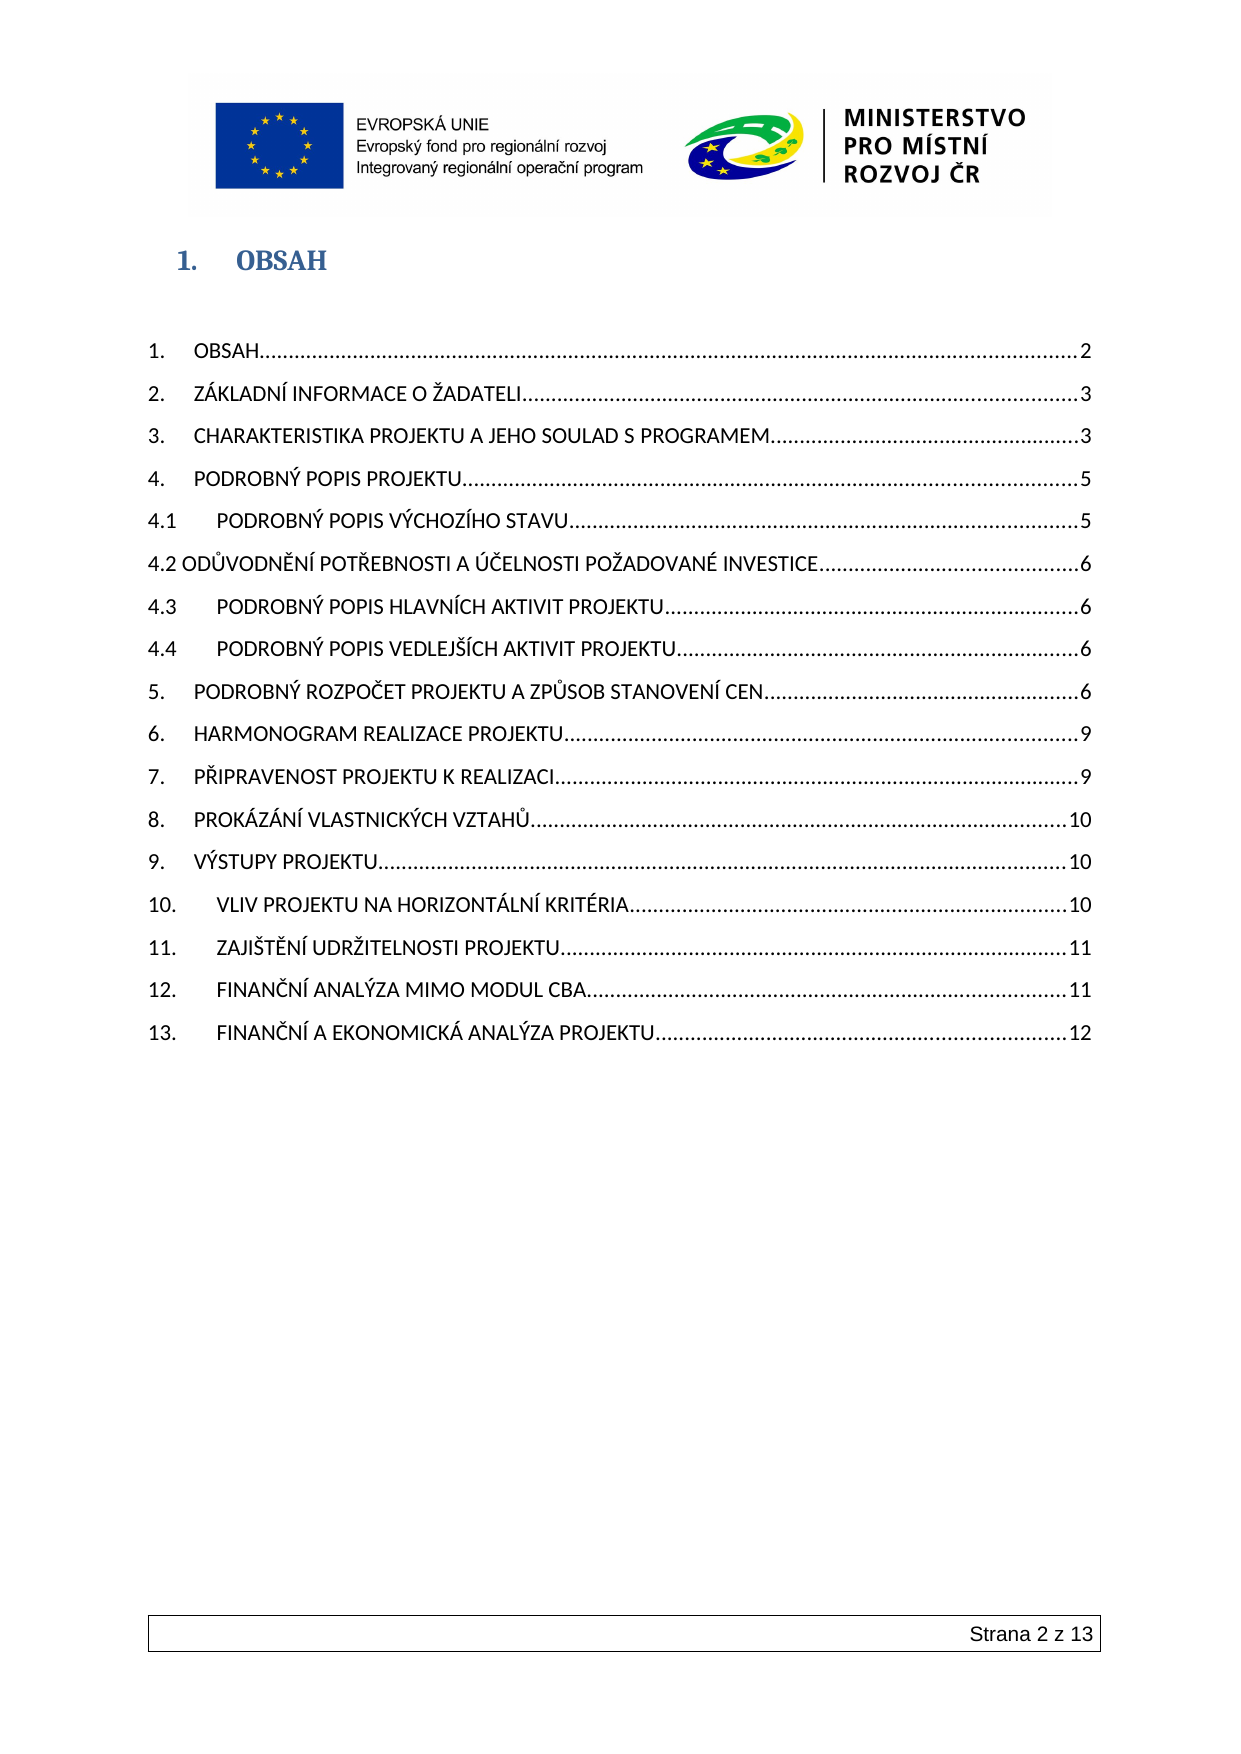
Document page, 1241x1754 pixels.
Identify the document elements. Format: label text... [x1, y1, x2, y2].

picture [187, 73, 1053, 217]
subtitle Obsah [177, 244, 1093, 278]
